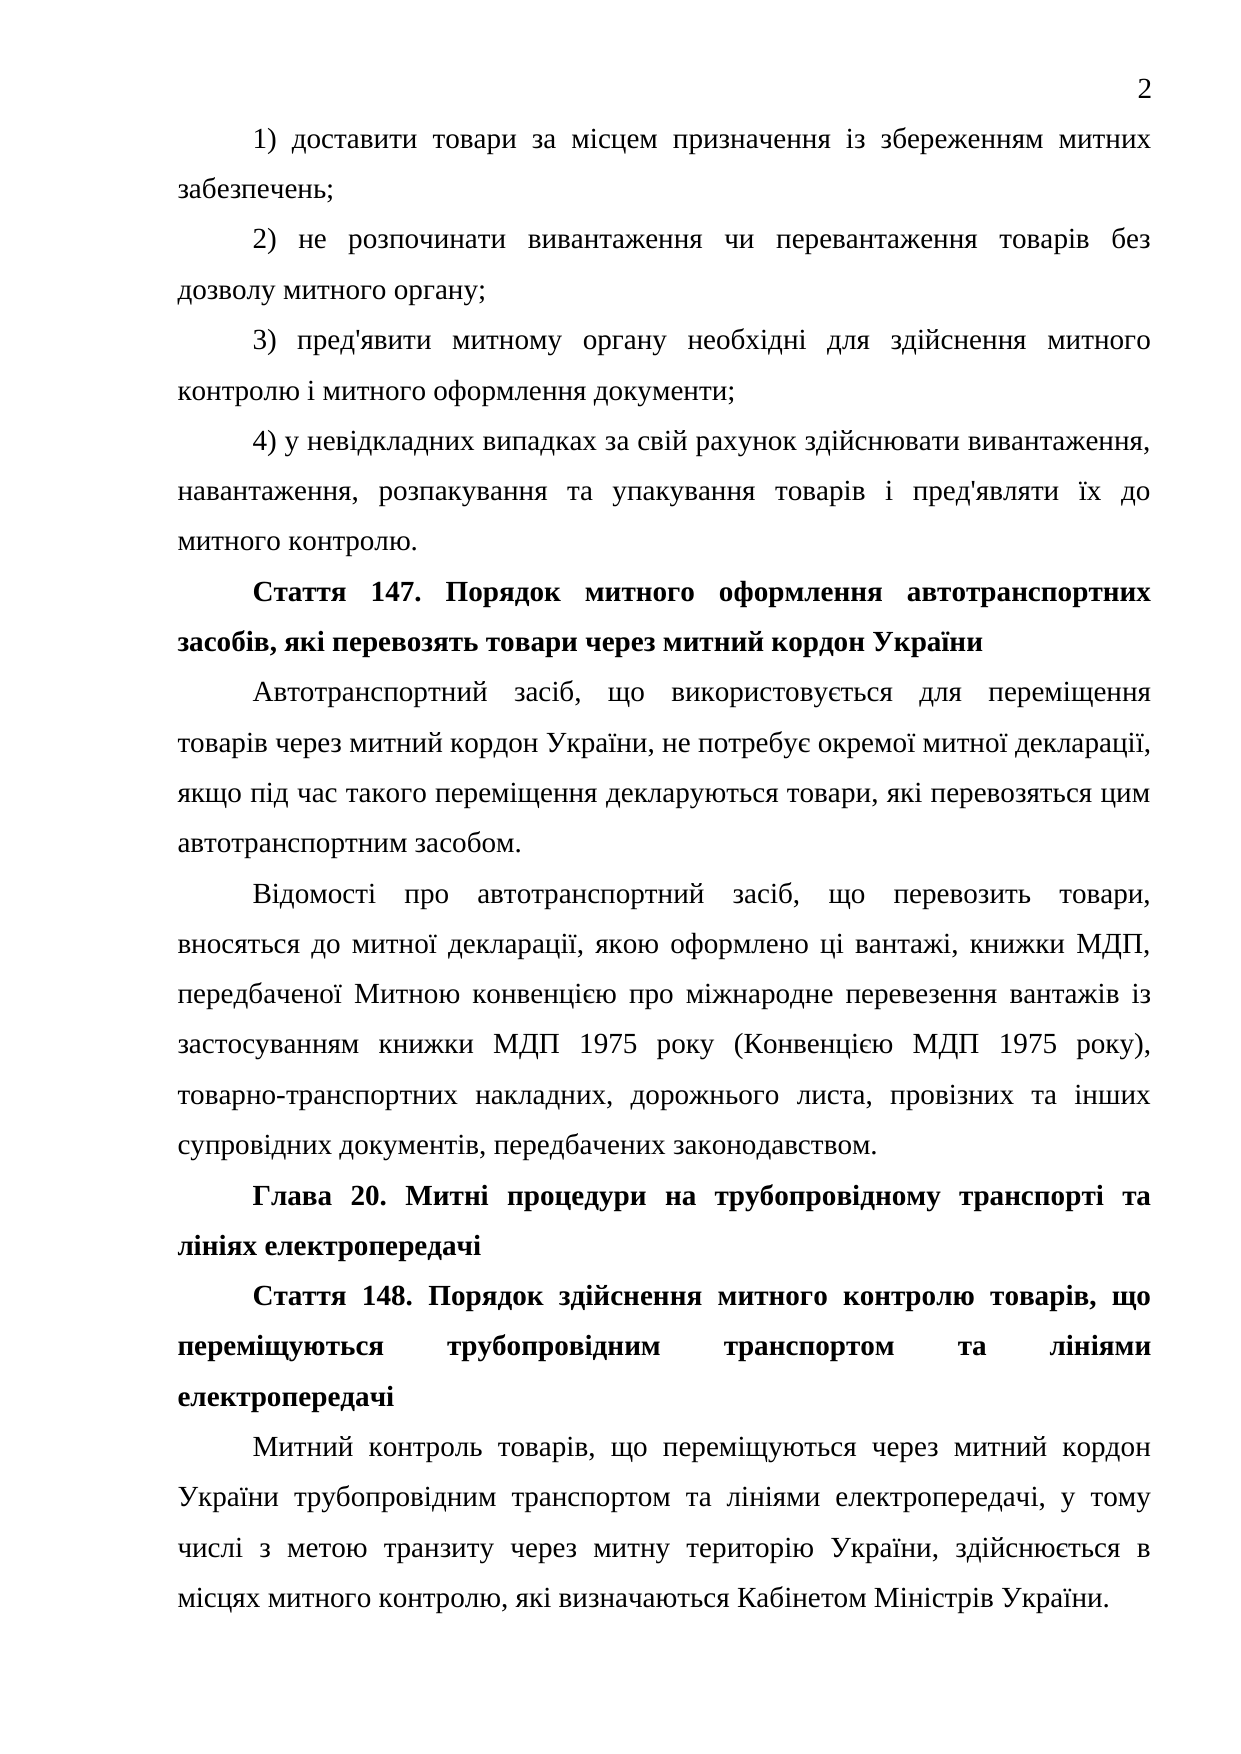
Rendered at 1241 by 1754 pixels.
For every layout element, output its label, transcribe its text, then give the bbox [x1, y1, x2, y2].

text 4) у невідкладних випадках за свій рахунок здійснювати вивантаження, навантаження, розпакування та упакування товарів і пред'являти їх до митного контролю. [177, 423, 1152, 557]
text Автотранспортний засіб, що використовується для переміщення товарів через митний кордон України, не потребує окремої митної декларації, якщо під час такого переміщення декларуються товари, які перевозяться цим автотранспортним засобом. [177, 674, 1152, 859]
text Митний контроль товарів, що переміщуються через митний кордон України трубопровідним транспортом та лініями електропередачі, у тому числі з метою транзиту через митну територію України, здійснюється в місцях митного контролю, які визначаються Кабінетом Міністрів України. [177, 1429, 1152, 1614]
text 1) доставити товари за місцем призначення із збереженням митних забезпечень; [177, 121, 1152, 205]
text Стаття 148. Порядок здійснення митного контролю товарів, що переміщуються трубопровідним транспортом та лініями електропередачі [177, 1278, 1152, 1412]
text Відомості про автотранспортний засіб, що перевозить товари, вносяться до митної декларації, якою оформлено ці вантажі, книжки МДП, передбаченої Митною конвенцією про міжнародне перевезення вантажів із застосуванням книжки МДП 1975 року (Конвенцією МДП 1975 року), товарно-транспортних накладних, дорожнього листа, провізних та інших супровідних документів, передбачених законодавством. [177, 876, 1152, 1161]
text Стаття 147. Порядок митного оформлення автотранспортних засобів, які перевозять товари через митний кордон України [177, 574, 1152, 658]
text Глава 20. Митні процедури на трубопровідному транспорті та лініях електропередачі [177, 1178, 1152, 1261]
text 2) не розпочинати вивантаження чи перевантаження товарів без дозволу митного органу; [177, 222, 1152, 306]
text 3) пред'явити митному органу необхідні для здійснення митного контролю і митного оформлення документи; [177, 322, 1152, 406]
